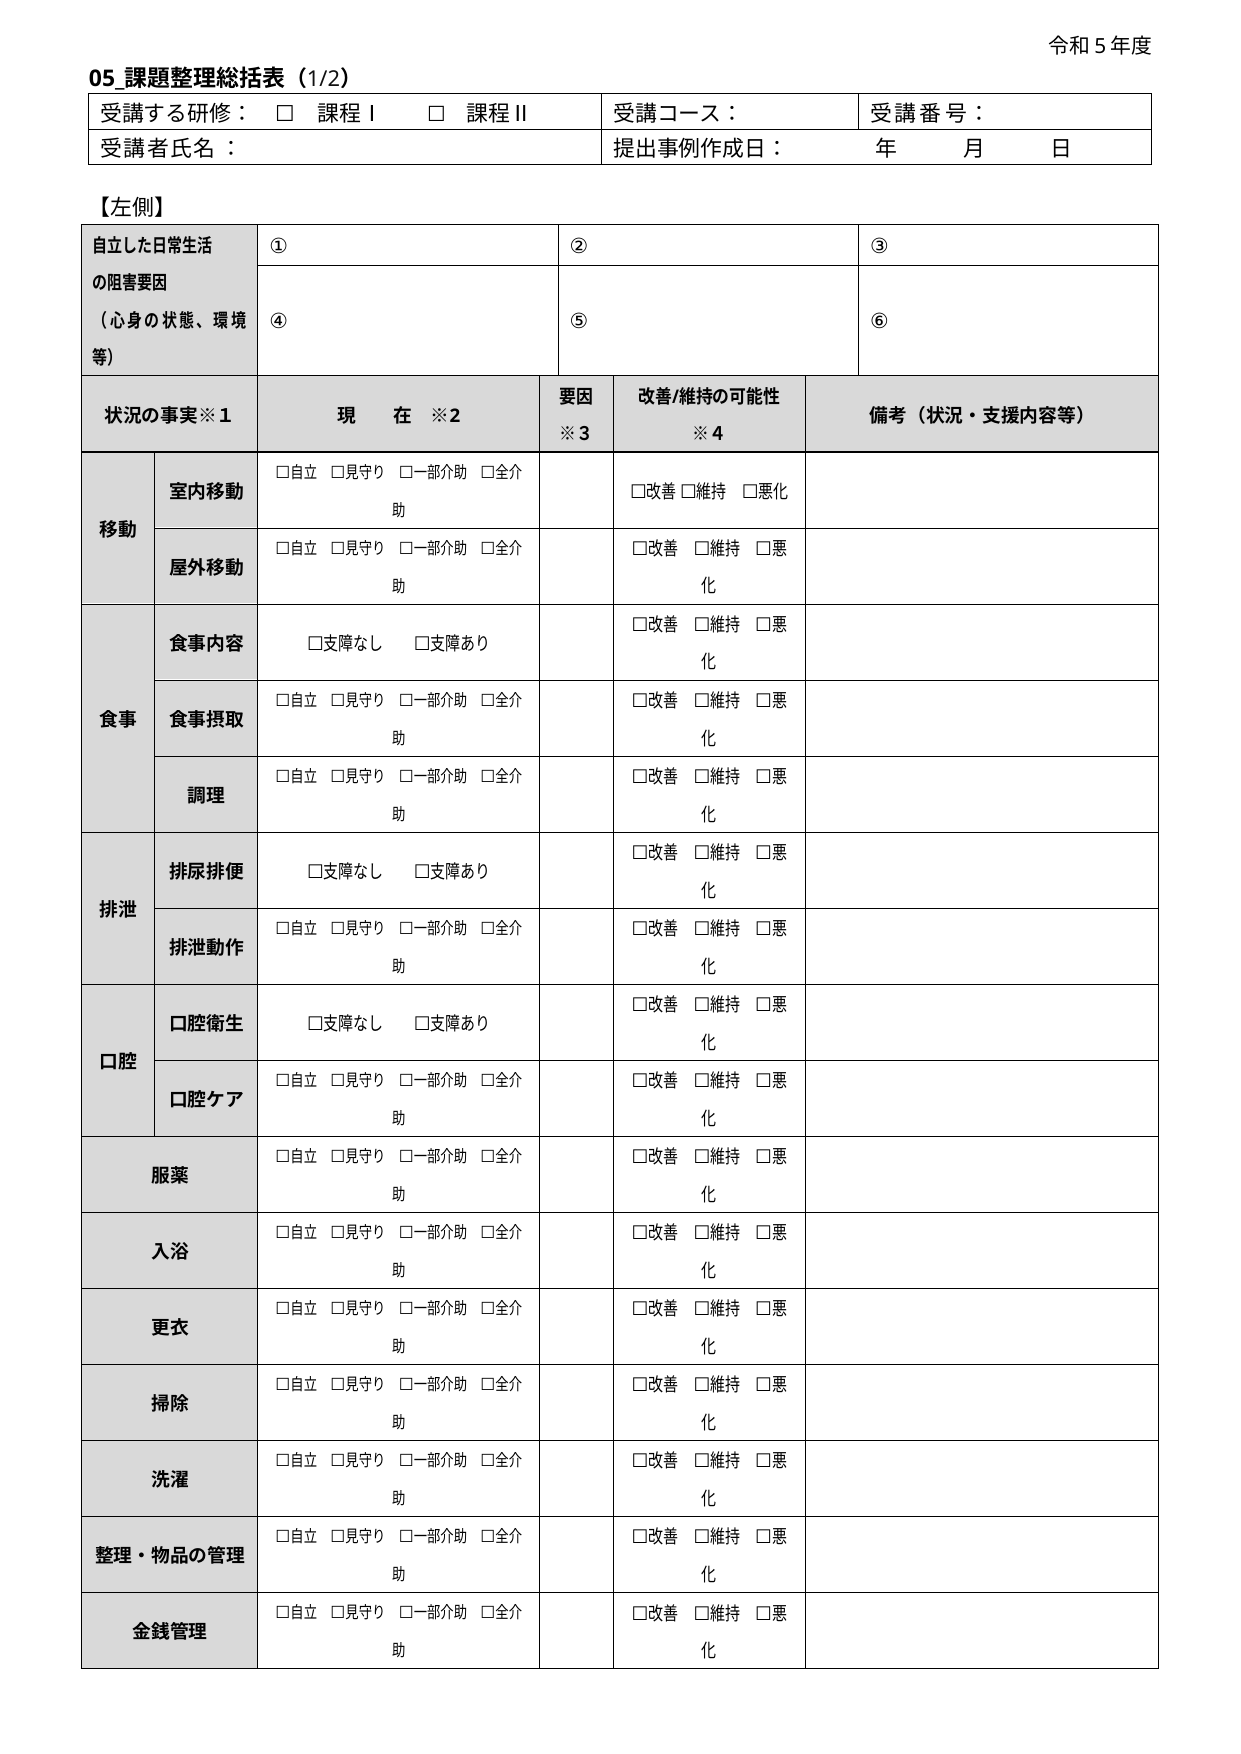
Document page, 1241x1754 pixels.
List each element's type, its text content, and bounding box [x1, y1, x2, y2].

table_cell 食事摂取 [155, 681, 257, 756]
table_cell 自立 見守り 一部介助 全介助 [258, 1137, 539, 1212]
table_cell 自立 見守り 一部介助 全介助 [258, 1441, 539, 1516]
table_cell [540, 1441, 613, 1516]
table_cell 自立 見守り 一部介助 全介助 [258, 453, 539, 527]
table_cell 改善 維持 悪化 [614, 985, 805, 1060]
table_header 自立した日常生活 の阻害要因 （心身の状態、環境等） [82, 225, 257, 375]
table_cell [806, 833, 1158, 908]
table_cell 屋外移動 [155, 529, 257, 603]
table_cell 改善 維持 悪化 [614, 605, 805, 679]
table_cell [540, 1365, 613, 1440]
table_cell [806, 909, 1158, 984]
table_cell 調理 [155, 757, 257, 832]
table_cell [806, 1289, 1158, 1364]
table_cell [806, 985, 1158, 1060]
table_cell 改善 維持 悪化 [614, 909, 805, 984]
table_cell [540, 1137, 613, 1212]
table_cell 支障なし 支障あり [258, 833, 539, 908]
table_cell 掃除 [82, 1365, 257, 1440]
table_cell 自立 見守り 一部介助 全介助 [258, 529, 539, 603]
table_cell [540, 1517, 613, 1592]
table_cell [806, 1137, 1158, 1212]
table_cell ④ [258, 266, 558, 375]
table_cell 自立 見守り 一部介助 全介助 [258, 757, 539, 832]
table_cell 改善 維持 悪化 [614, 1441, 805, 1516]
table_header ① [258, 225, 558, 265]
table_cell [806, 453, 1158, 527]
table_cell 食事 [82, 605, 154, 832]
table_cell [806, 1061, 1158, 1136]
table_cell 改善 維持 悪化 [614, 453, 805, 527]
table_cell [540, 833, 613, 908]
table_cell 自立 見守り 一部介助 全介助 [258, 1289, 539, 1364]
table_cell 改善 維持 悪化 [614, 833, 805, 908]
table_cell [806, 1517, 1158, 1592]
table_cell 改善 維持 悪化 [614, 1365, 805, 1440]
table_cell [806, 529, 1158, 603]
table_cell 現 在 ※2 [258, 376, 539, 451]
table_cell [540, 909, 613, 984]
table_cell 排泄 [82, 833, 154, 984]
table_cell 自立 見守り 一部介助 全介助 [258, 1061, 539, 1136]
table_cell 室内移動 [155, 453, 257, 527]
table_cell 状況の事実※１ [82, 376, 257, 451]
table_cell [540, 1061, 613, 1136]
table_cell 排尿排便 [155, 833, 257, 908]
table_cell 要因 ※３ [540, 376, 613, 451]
table_cell [806, 1365, 1158, 1440]
table_cell 整理・物品の管理 [82, 1517, 257, 1592]
table_cell 改善 維持 悪化 [614, 1289, 805, 1364]
table_cell [540, 985, 613, 1060]
table_cell 改善 維持 悪化 [614, 681, 805, 756]
table_cell 口腔 [82, 985, 154, 1136]
table_cell 改善 維持 悪化 [614, 757, 805, 832]
table_cell [806, 605, 1158, 679]
table_header ③ [859, 225, 1158, 265]
table_cell 改善 維持 悪化 [614, 1593, 805, 1668]
table_cell [806, 1441, 1158, 1516]
table_cell 排泄動作 [155, 909, 257, 984]
table_cell [806, 681, 1158, 756]
table_cell 更衣 [82, 1289, 257, 1364]
table_cell 洗濯 [82, 1441, 257, 1516]
table_cell 備考（状況・支援内容等） [806, 376, 1158, 451]
table_cell 改善 維持 悪化 [614, 1213, 805, 1288]
table_cell 支障なし 支障あり [258, 605, 539, 679]
text 【左側】 [89, 187, 1152, 224]
table_cell [540, 453, 613, 527]
table_cell 口腔ケア [155, 1061, 257, 1136]
table_cell 金銭管理 [82, 1593, 257, 1668]
table_cell 自立 見守り 一部介助 全介助 [258, 1517, 539, 1592]
table_cell [540, 757, 613, 832]
table_cell 支障なし 支障あり [258, 985, 539, 1060]
table_cell [540, 1593, 613, 1668]
table_cell 自立 見守り 一部介助 全介助 [258, 681, 539, 756]
table_cell 改善 維持 悪化 [614, 1517, 805, 1592]
table_cell 改善 維持 悪化 [614, 529, 805, 603]
table_cell 自立 見守り 一部介助 全介助 [258, 1213, 539, 1288]
table_header ② [559, 225, 858, 265]
table_cell [540, 605, 613, 679]
table_cell 自立 見守り 一部介助 全介助 [258, 1365, 539, 1440]
table_cell [806, 1213, 1158, 1288]
table_cell 改善 維持 悪化 [614, 1137, 805, 1212]
table_cell 自立 見守り 一部介助 全介助 [258, 909, 539, 984]
table_cell [540, 529, 613, 603]
table_cell [806, 1593, 1158, 1668]
table_cell 食事内容 [155, 605, 257, 679]
table_cell 自立 見守り 一部介助 全介助 [258, 1593, 539, 1668]
table_cell 口腔衛生 [155, 985, 257, 1060]
table_cell ⑥ [859, 266, 1158, 375]
table_cell 移動 [82, 453, 154, 603]
table_cell 入浴 [82, 1213, 257, 1288]
table_cell [540, 1213, 613, 1288]
table_cell 改善 維持 悪化 [614, 1061, 805, 1136]
table_cell 服薬 [82, 1137, 257, 1212]
table_cell 改善/維持の可能性 ※４ [614, 376, 805, 451]
table_cell [540, 681, 613, 756]
table_cell [540, 1289, 613, 1364]
table_cell ⑤ [559, 266, 858, 375]
table_cell [806, 757, 1158, 832]
